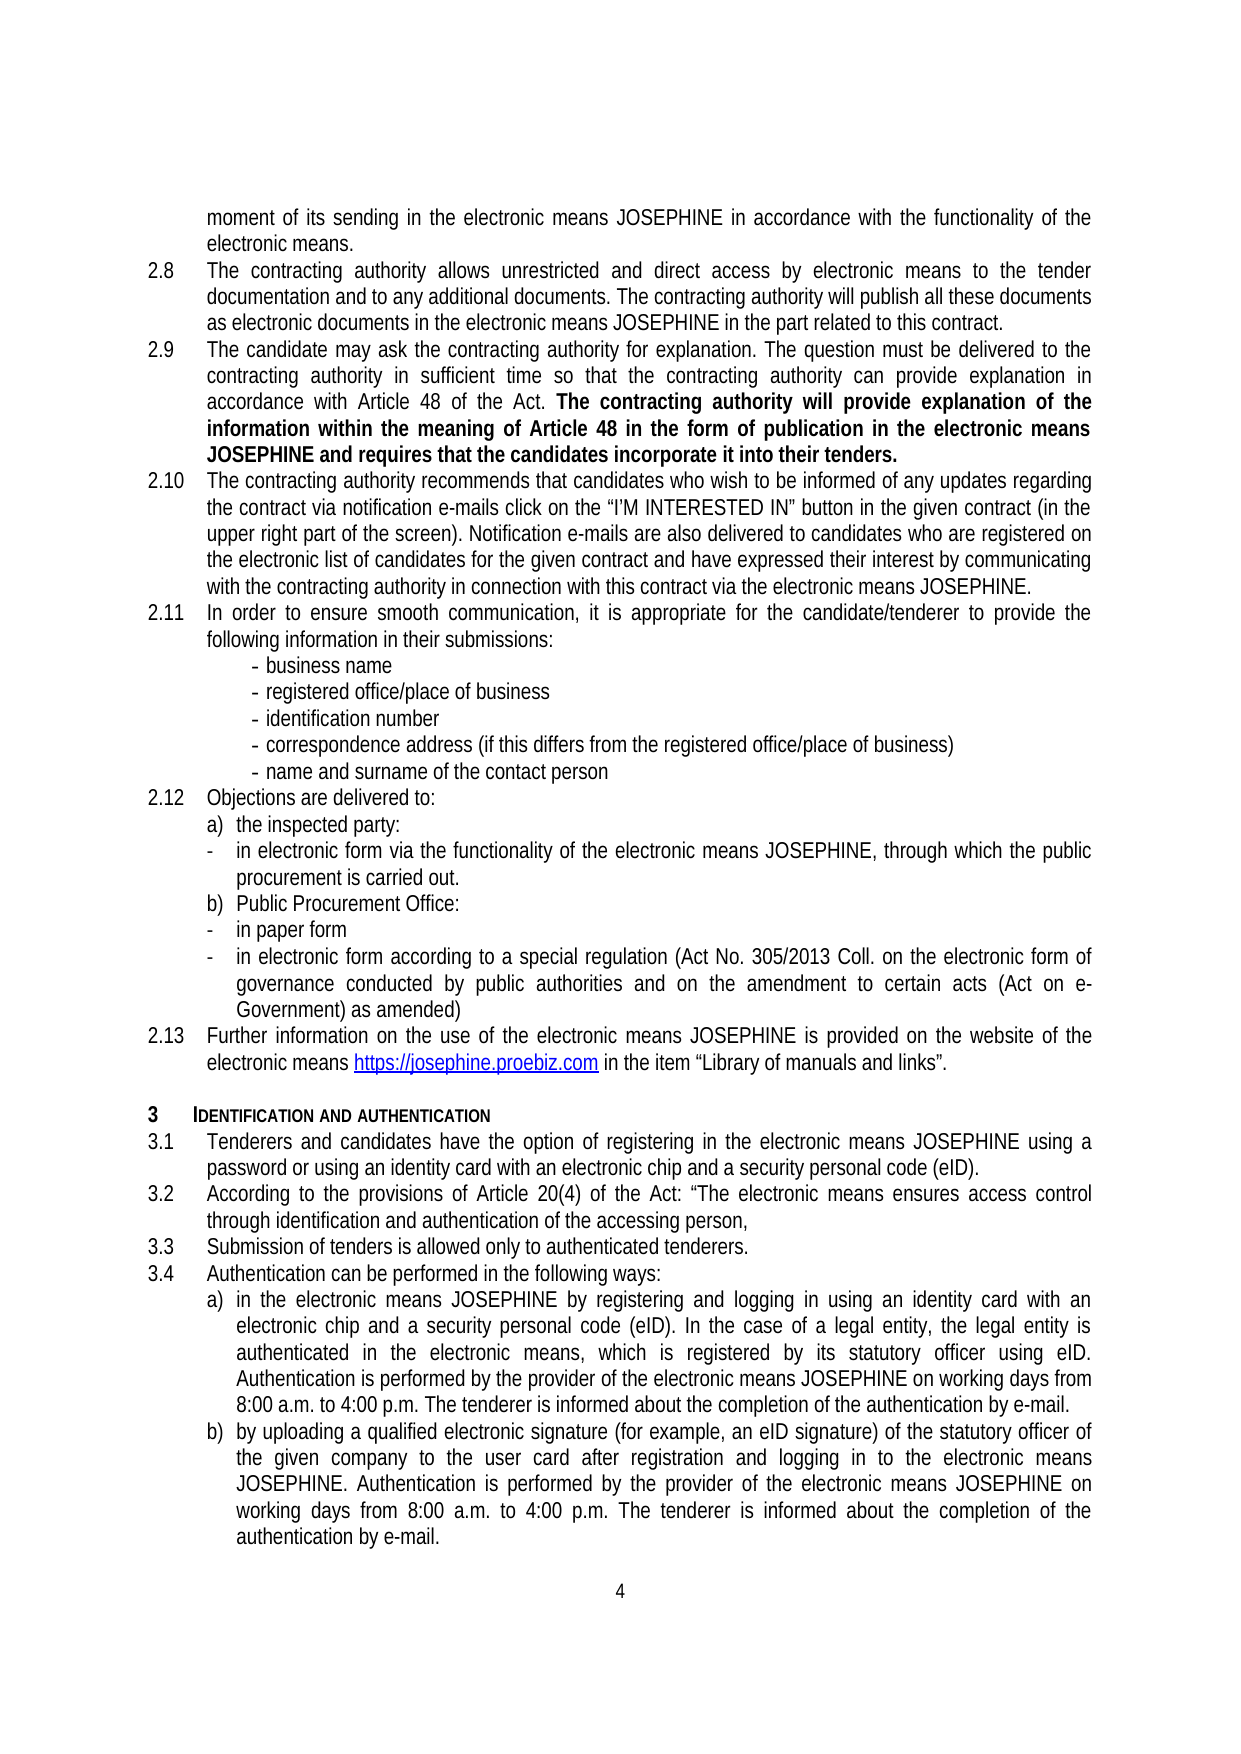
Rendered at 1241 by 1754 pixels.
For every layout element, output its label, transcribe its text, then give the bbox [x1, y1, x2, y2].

list According to the provisions of Article 20(4) of the Act: “The electronic means ensures access control through identification and authentication of the accessing person, [148, 1180, 1093, 1233]
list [148, 204, 1093, 257]
list Authentication can be performed in the following ways: [148, 1259, 1093, 1286]
list the inspected party: [207, 811, 1093, 837]
list in electronic form via the functionality of the electronic means JOSEPHINE, through which the public procurement is carried out. [207, 837, 1093, 890]
list name and surname of the contact person [251, 758, 1093, 784]
list The contracting authority allows unrestricted and direct access by electronic means to the tender documentation and to any additional documents. The contracting authority will publish all these documents as electronic documents in the electronic means JOSEPHINE in the part related to this contract. [148, 257, 1093, 336]
list The contracting authority recommends that candidates who wish to be informed of any updates regarding the contract via notification e-mails click on the “I’M INTERESTED IN” button in the given contract (in the upper right part of the screen). Notification e-mails are also delivered to candidates who are registered on the electronic list of candidates for the given contract and have expressed their interest by communicating with the contracting authority in connection with this contract via the electronic means JOSEPHINE. [148, 467, 1093, 599]
list The candidate may ask the contracting authority for explanation. The question must be delivered to the contracting authority in sufficient time so that the contracting authority can provide explanation in accordance with Article 48 of the Act. The contracting authority will provide explanation of the information within the meaning of Article 48 in the form of publication in the electronic means JOSEPHINE and requires that the candidates incorporate it into their tenders. [148, 336, 1093, 467]
list Objections are delivered to: [148, 784, 1093, 811]
list Public Procurement Office: [207, 890, 1093, 916]
list correspondence address (if this differs from the registered office/place of business) [251, 731, 1093, 758]
list Further information on the use of the electronic means JOSEPHINE is provided on the website of the electronic means https://josephine.proebiz.com in the item “Library of manuals and links”. [148, 1022, 1093, 1075]
list Tenderers and candidates have the option of registering in the electronic means JOSEPHINE using a password or using an identity card with an electronic chip and a security personal code (eID). [148, 1128, 1093, 1180]
subtitle Identification and authentication [148, 1101, 1093, 1128]
list Submission of tenders is allowed only to authenticated tenderers. [148, 1233, 1093, 1259]
list in paper form [207, 916, 1093, 943]
list identification number [251, 705, 1093, 731]
text a) in the electronic means JOSEPHINE by registering and logging in using an identity card with an electronic chip and a security personal code (eID). In the case of a legal entity, the legal entity is authenticated in the electronic means, which is registered by its statutory officer using eID. Authentication is performed by the provider of the electronic means JOSEPHINE on working days from 8:00 a.m. to 4:00 p.m. The tenderer is informed about the completion of the authentication by e-mail. [207, 1286, 1093, 1418]
text b) by uploading a qualified electronic signature (for example, an eID signature) of the statutory officer of the given company to the user card after registration and logging in to the electronic means JOSEPHINE. Authentication is performed by the provider of the electronic means JOSEPHINE on working days from 8:00 a.m. to 4:00 p.m. The tenderer is informed about the completion of the authentication by e-mail. [207, 1418, 1093, 1549]
list business name [251, 652, 1093, 678]
list in electronic form according to a special regulation (Act No. 305/2013 Coll. on the electronic form of governance conducted by public authorities and on the amendment to certain acts (Act on e-Government) as amended) [207, 943, 1093, 1022]
list registered office/place of business [251, 678, 1093, 705]
list In order to ensure smooth communication, it is appropriate for the candidate/tenderer to provide the following information in their submissions: [148, 599, 1093, 652]
